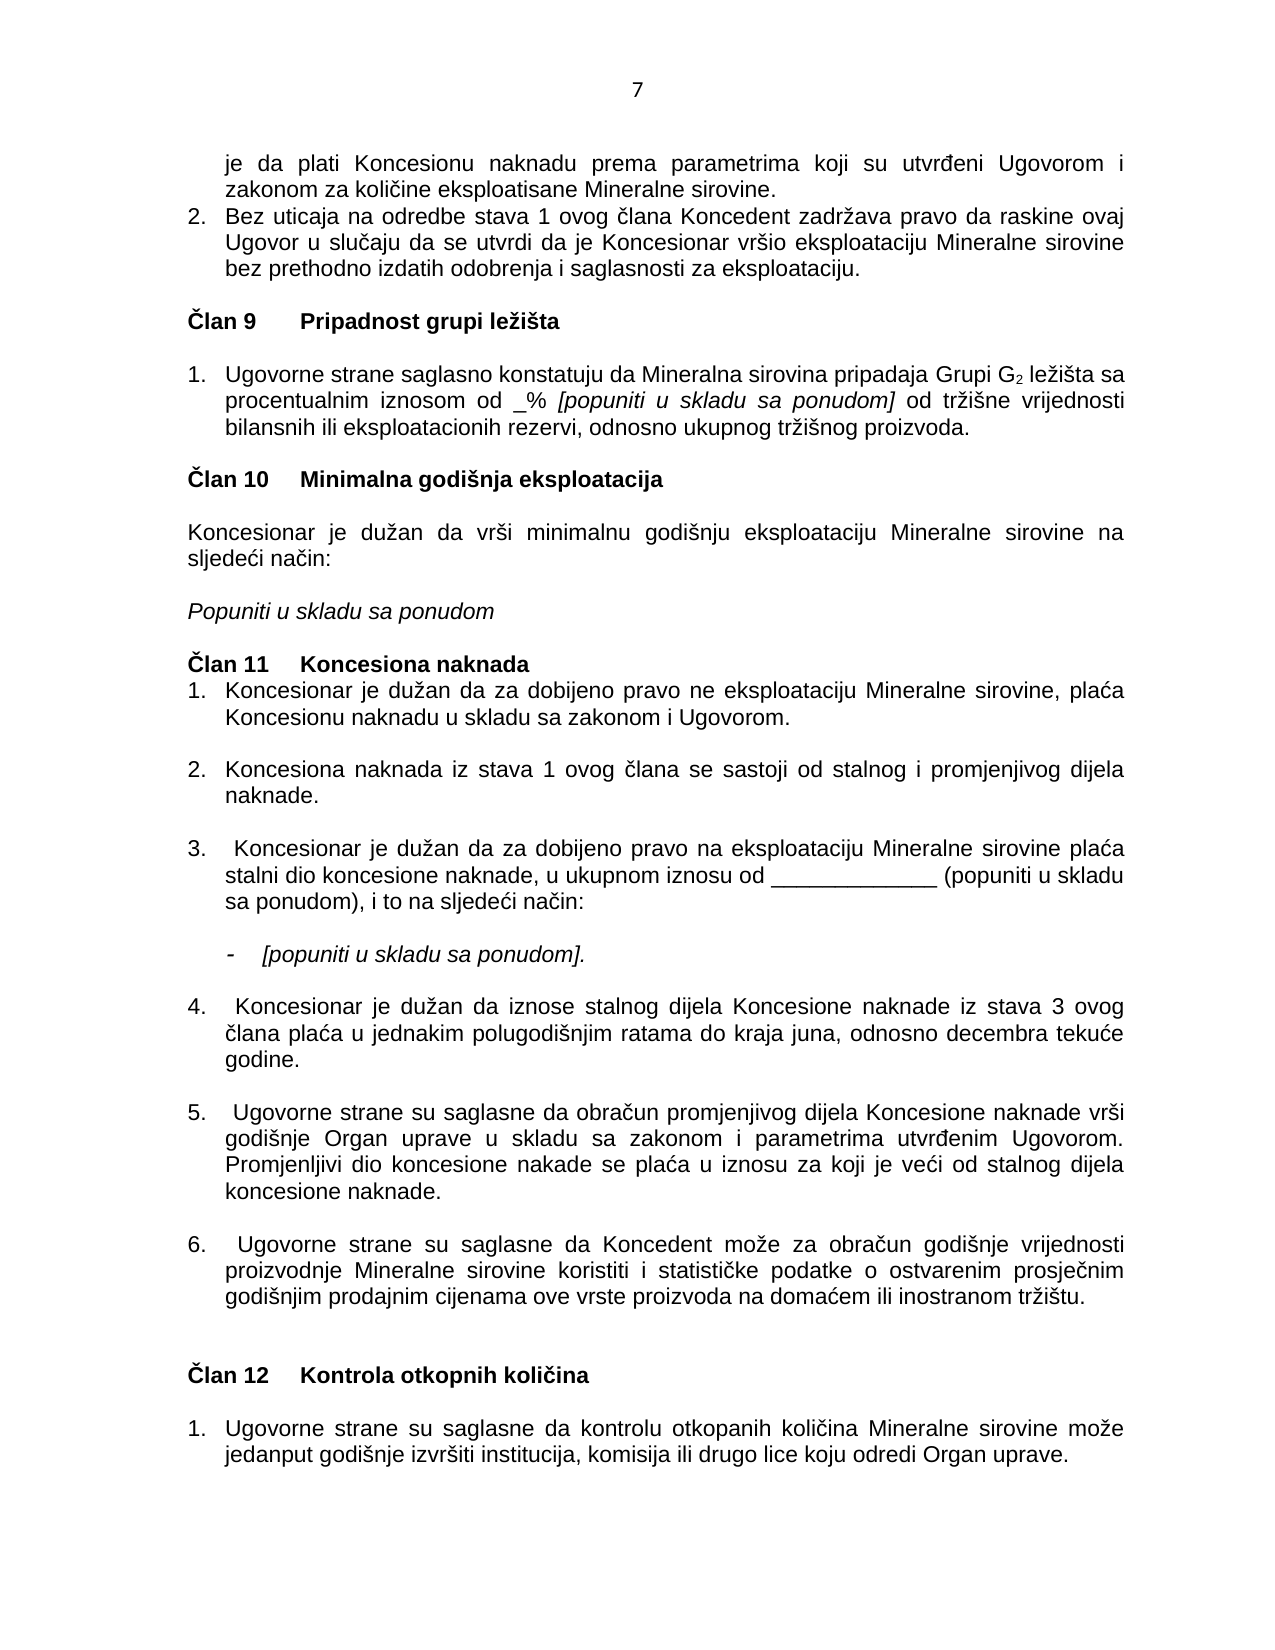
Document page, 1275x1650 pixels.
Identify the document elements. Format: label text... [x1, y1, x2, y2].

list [187, 150, 1125, 203]
list Koncesionar je dužan da za dobijeno pravo na eksploataciju Mineralne sirovine plaća stalni dio koncesione naknade, u ukupnom iznosu od _____________ (popuniti u skladu sa ponudom), i to na sljedeći način: [187, 835, 1125, 914]
list Koncesiona naknada iz stava 1 ovog člana se sastoji od stalnog i promjenjivog dijela naknade. [187, 756, 1125, 809]
list Ugovorne strane su saglasne da obračun promjenjivog dijela Koncesione naknade vrši godišnje Organ uprave u skladu sa zakonom i parametrima utvrđenim Ugovorom. Promjenljivi dio koncesione nakade se plaća u iznosu za koji je veći od stalnog dijela koncesione naknade. [187, 1099, 1125, 1204]
list Ugovorne strane su saglasne da Koncedent može za obračun godišnje vrijednosti proizvodnje Mineralne sirovine koristiti i statističke podatke o ostvarenim prosječnim godišnjim prodajnim cijenama ove vrste proizvoda na domaćem ili inostranom tržištu. [187, 1231, 1125, 1309]
list Koncesiona naknada [187, 651, 1125, 677]
list Bez uticaja na odredbe stava 1 ovog člana Koncedent zadržava pravo da raskine ovaj Ugovor u slučaju da se utvrdi da je Koncesionar vršio eksploataciju Mineralne sirovine bez prethodno izdatih odobrenja i saglasnosti za eksploataciju. [187, 203, 1125, 282]
list Minimalna godišnja eksploatacija [187, 466, 1125, 493]
list Pripadnost grupi ležišta [187, 308, 1125, 334]
text Koncesionar je dužan da vrši minimalnu godišnju eksploataciju Mineralne sirovine na sljedeći način: [187, 519, 1125, 572]
list Ugovorne strane su saglasne da kontrolu otkopanih količina Mineralne sirovine može jedanput godišnje izvršiti institucija, komisija ili drugo lice koju odredi Organ uprave. [187, 1415, 1125, 1468]
list Ugovorne strane saglasno konstatuju da Mineralna sirovina pripadaja Grupi G2 ležišta sa procentualnim iznosom od _% [popuniti u skladu sa ponudom] od tržišne vrijednosti bilansnih ili eksploatacionih rezervi, odnosno ukupnog tržišnog proizvoda. [187, 361, 1125, 440]
list [popuniti u skladu sa ponudom]. [225, 941, 1125, 967]
text Popuniti u skladu sa ponudom [187, 598, 1125, 624]
list Koncesionar je dužan da za dobijeno pravo ne eksploataciju Mineralne sirovine, plaća Koncesionu naknadu u skladu sa zakonom i Ugovorom. [187, 677, 1125, 730]
list Koncesionar je dužan da iznose stalnog dijela Koncesione naknade iz stava 3 ovog člana plaća u jednakim polugodišnjim ratama do kraja juna, odnosno decembra tekuće godine. [187, 993, 1125, 1072]
list Kontrola otkopnih količina [187, 1362, 1125, 1389]
